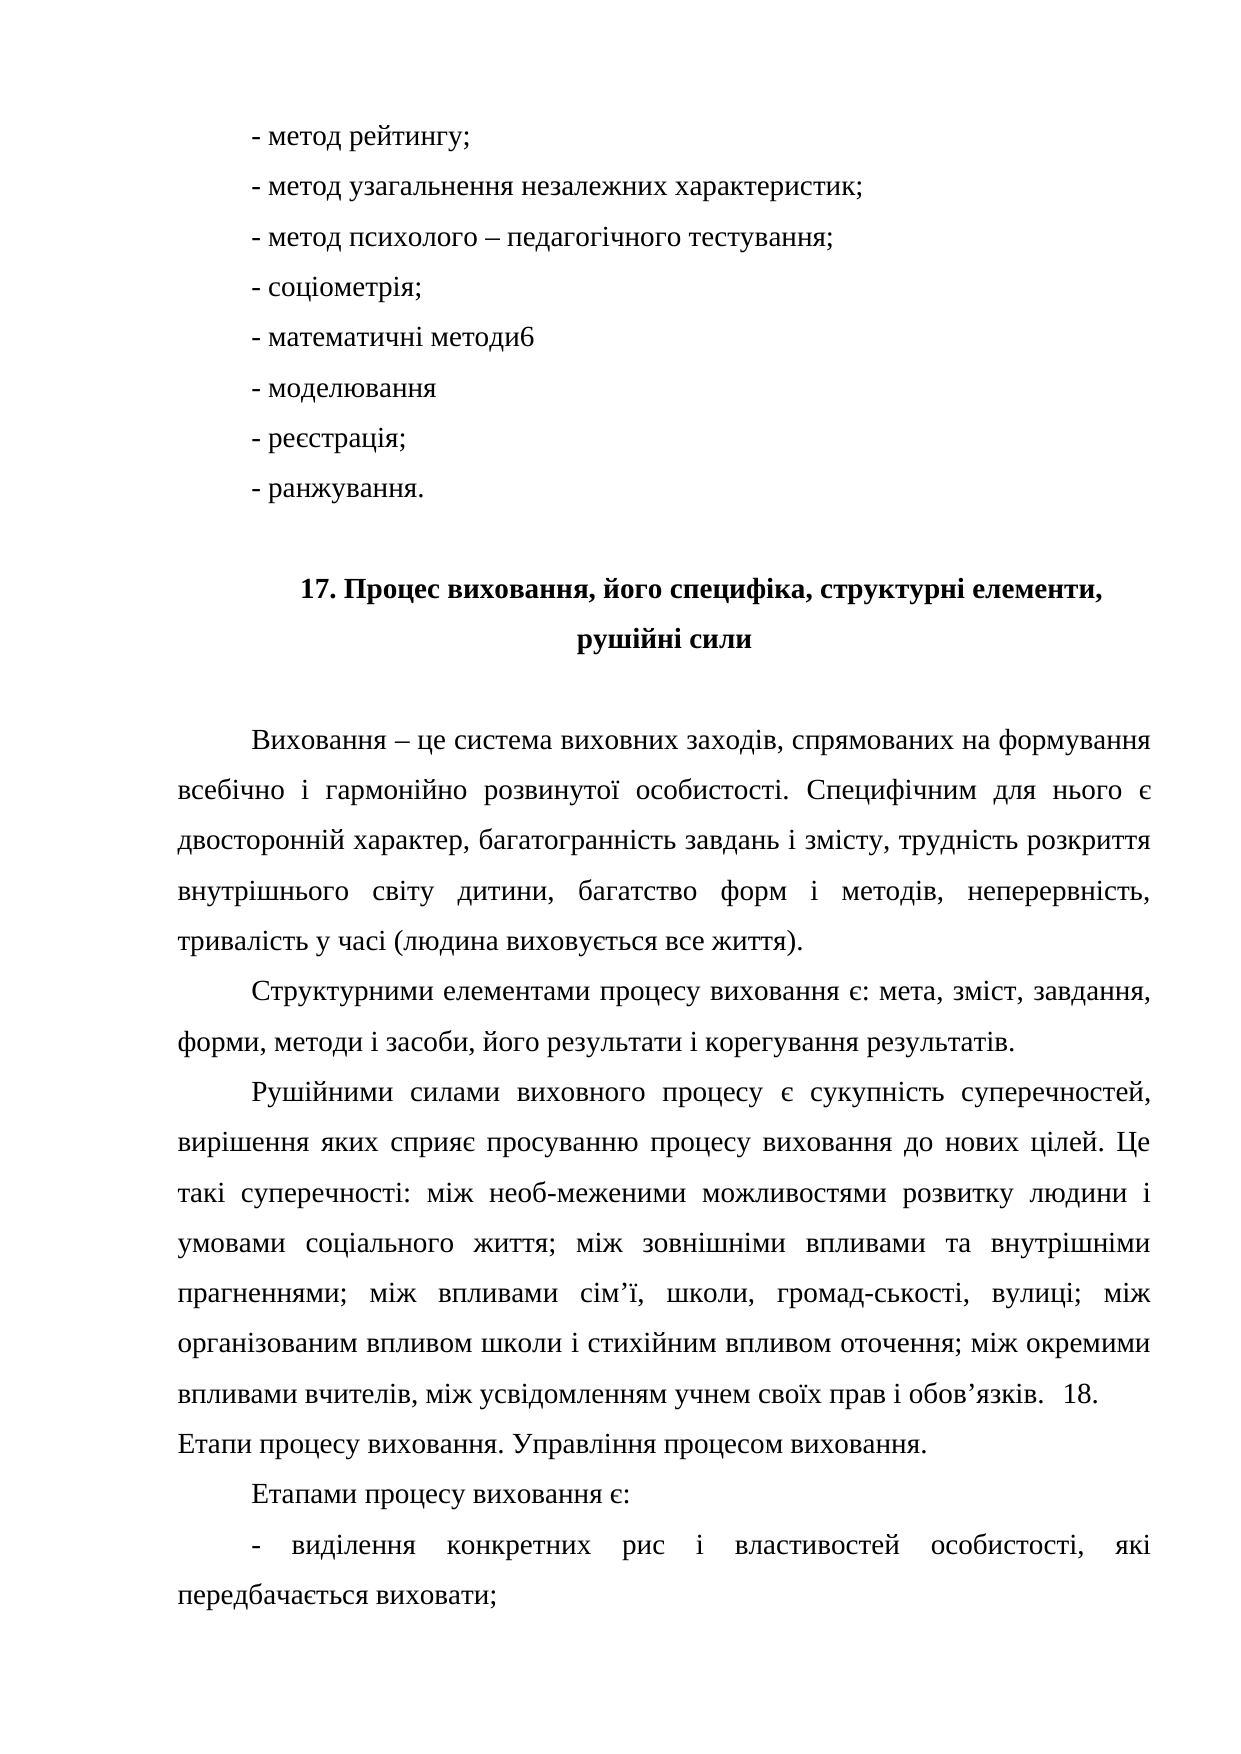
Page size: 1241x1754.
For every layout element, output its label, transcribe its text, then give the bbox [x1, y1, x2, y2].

text - виділення конкретних рис і властивостей особистості, які передбачається виховати; [177, 1527, 1152, 1611]
text - моделювання [177, 370, 1152, 403]
text - метод психолого – педагогічного тестування; [177, 219, 1152, 252]
text 17. Процес виховання, його специфіка, структурні елементи, рушійні сили [177, 571, 1152, 655]
text - ранжування. [177, 470, 1152, 504]
text - реєстрація; [177, 420, 1152, 453]
text Етапами процесу виховання є: [177, 1477, 1152, 1510]
text Виховання – це система виховних заходів, спрямованих на формування всебічно і гармонійно розвинутої особистості. Специфічним для нього є двосторонній характер, багатогранність завдань і змісту, трудність розкриття внутрішнього світу дитини, багатство форм і методів, неперервність, тривалість у часі (людина виховується все життя). [177, 722, 1152, 957]
text - соціометрія; [177, 269, 1152, 303]
text Структурними елементами процесу виховання є: мета, зміст, завдання, форми, методи і засоби, його результати і корегування результатів. [177, 973, 1152, 1057]
text Рушійними силами виховного процесу є сукупність суперечностей, вирішення яких сприяє просуванню процесу виховання до нових цілей. Це такі суперечності: між необ-меженими можливостями розвитку людини і умовами соціального життя; між зовнішніми впливами та внутрішніми прагненнями; між впливами сім’ї, школи, громад-ськості, вулиці; між організованим впливом школи і стихійним впливом оточення; між окремими впливами вчителів, між усвідомленням учнем своїх прав і обов’язків. 18. Етапи процесу виховання. Управління процесом виховання. [177, 1074, 1152, 1460]
text - метод узагальнення незалежних характеристик; [177, 168, 1152, 202]
text - математичні методи6 [177, 319, 1152, 353]
text - метод рейтингу; [177, 118, 1152, 152]
